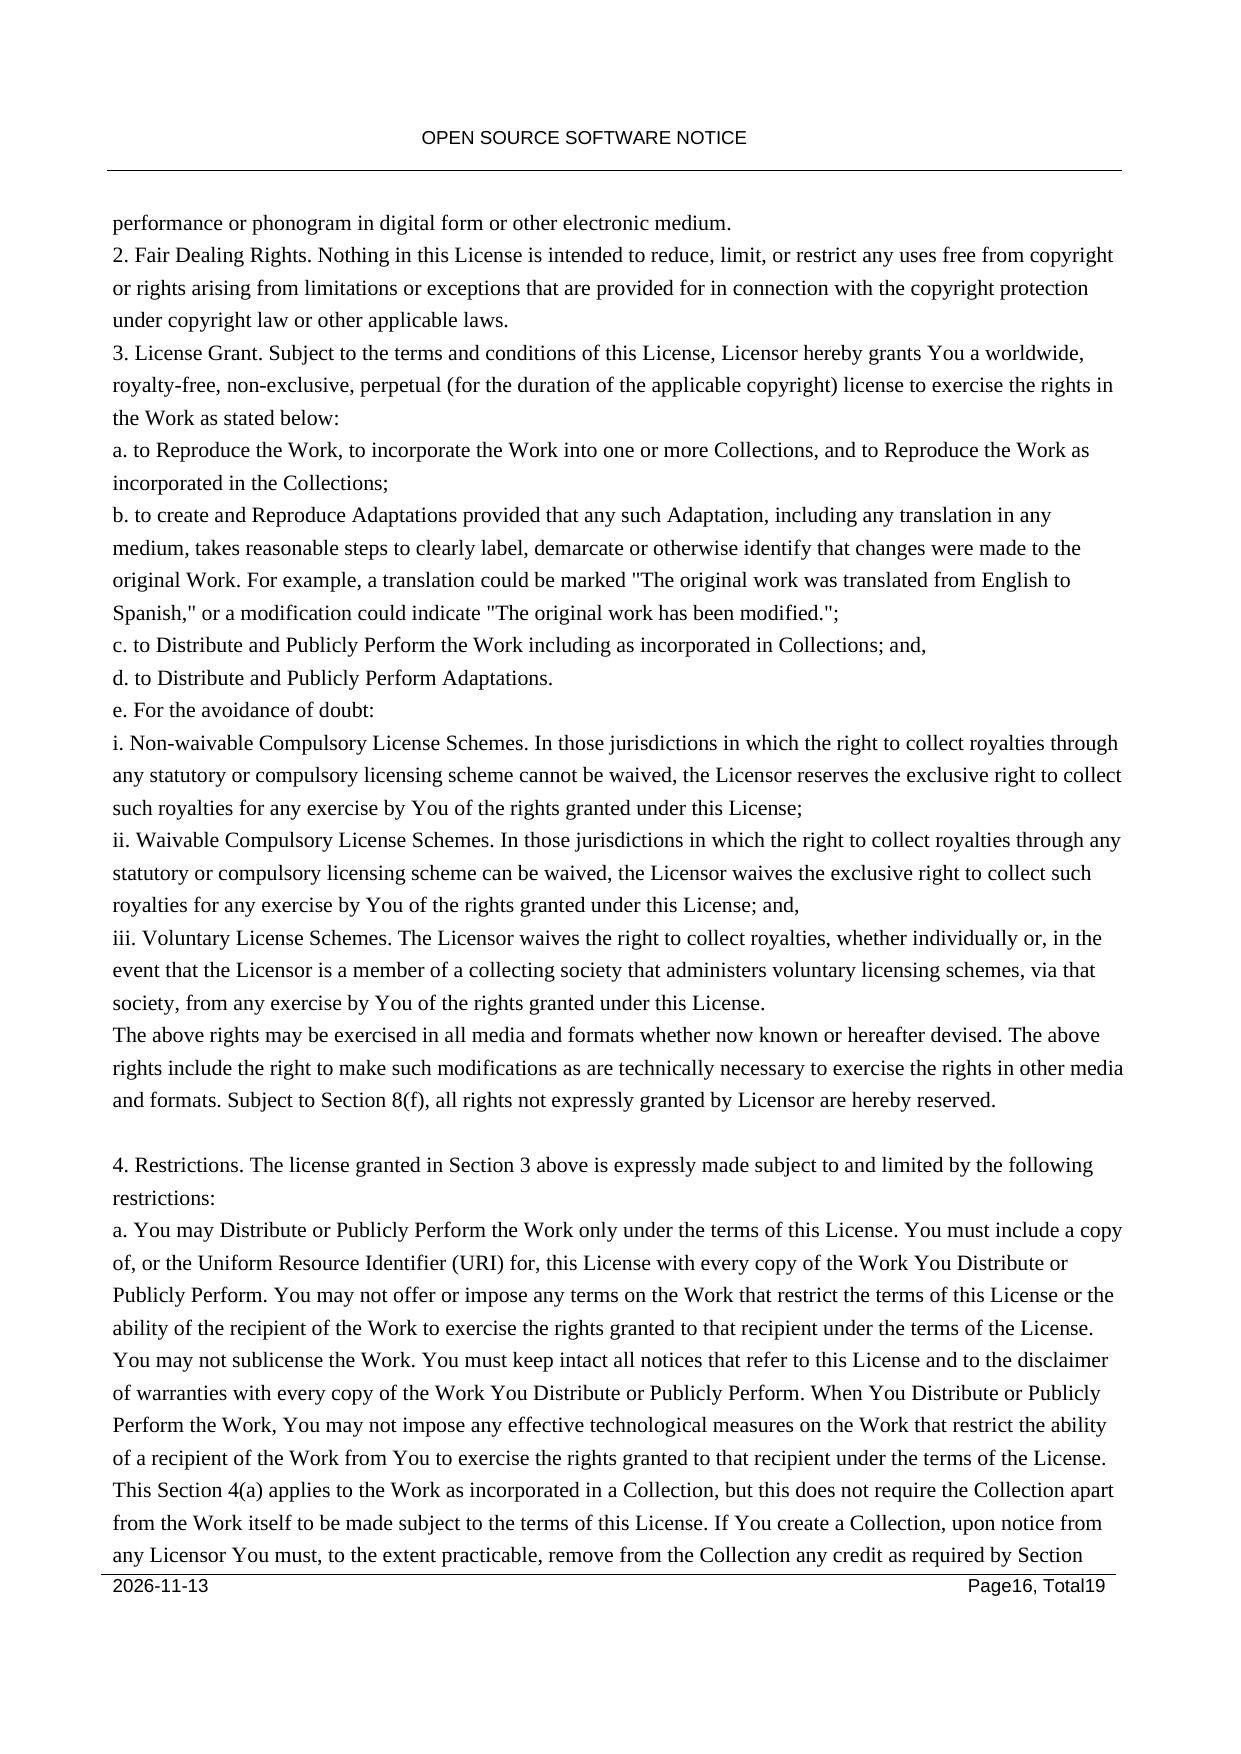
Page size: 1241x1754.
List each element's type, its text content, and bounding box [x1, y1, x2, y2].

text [112, 206, 1128, 239]
text ii. Waivable Compulsory License Schemes. In those jurisdictions in which the right to collect royalties through any statutory or compulsory licensing scheme can be waived, the Licensor waives the exclusive right to collect such royalties for any exercise by You of the rights granted under this License; and, [112, 824, 1128, 921]
text 3. License Grant. Subject to the terms and conditions of this License, Licensor hereby grants You a worldwide, royalty-free, non-exclusive, perpetual (for the duration of the applicable copyright) license to exercise the rights in the Work as stated below: [112, 336, 1128, 434]
text c. to Distribute and Publicly Perform the Work including as incorporated in Collections; and, [112, 629, 1128, 661]
text b. to create and Reproduce Adaptations provided that any such Adaptation, including any translation in any medium, takes reasonable steps to clearly label, demarcate or otherwise identify that changes were made to the original Work. For example, a translation could be marked "The original work was translated from English to Spanish," or a modification could indicate "The original work has been modified."; [112, 499, 1128, 629]
text 4. Restrictions. The license granted in Section 3 above is expressly made subject to and limited by the following restrictions: [112, 1149, 1128, 1214]
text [112, 1214, 1128, 1571]
text iii. Voluntary License Schemes. The Licensor waives the right to collect royalties, whether individually or, in the event that the Licensor is a member of a collecting society that administers voluntary licensing schemes, via that society, from any exercise by You of the rights granted under this License. [112, 921, 1128, 1019]
text e. For the avoidance of doubt: [112, 694, 1128, 726]
text a. to Reproduce the Work, to incorporate the Work into one or more Collections, and to Reproduce the Work as incorporated in the Collections; [112, 434, 1128, 499]
text i. Non-waivable Compulsory License Schemes. In those jurisdictions in which the right to collect royalties through any statutory or compulsory licensing scheme cannot be waived, the Licensor reserves the exclusive right to collect such royalties for any exercise by You of the rights granted under this License; [112, 726, 1128, 824]
text 2. Fair Dealing Rights. Nothing in this License is intended to reduce, limit, or restrict any uses free from copyright or rights arising from limitations or exceptions that are provided for in connection with the copyright protection under copyright law or other applicable laws. [112, 239, 1128, 336]
text d. to Distribute and Publicly Perform Adaptations. [112, 661, 1128, 694]
text The above rights may be exercised in all media and formats whether now known or hereafter devised. The above rights include the right to make such modifications as are technically necessary to exercise the rights in other media and formats. Subject to Section 8(f), all rights not expressly granted by Licensor are hereby reserved. [112, 1019, 1128, 1116]
